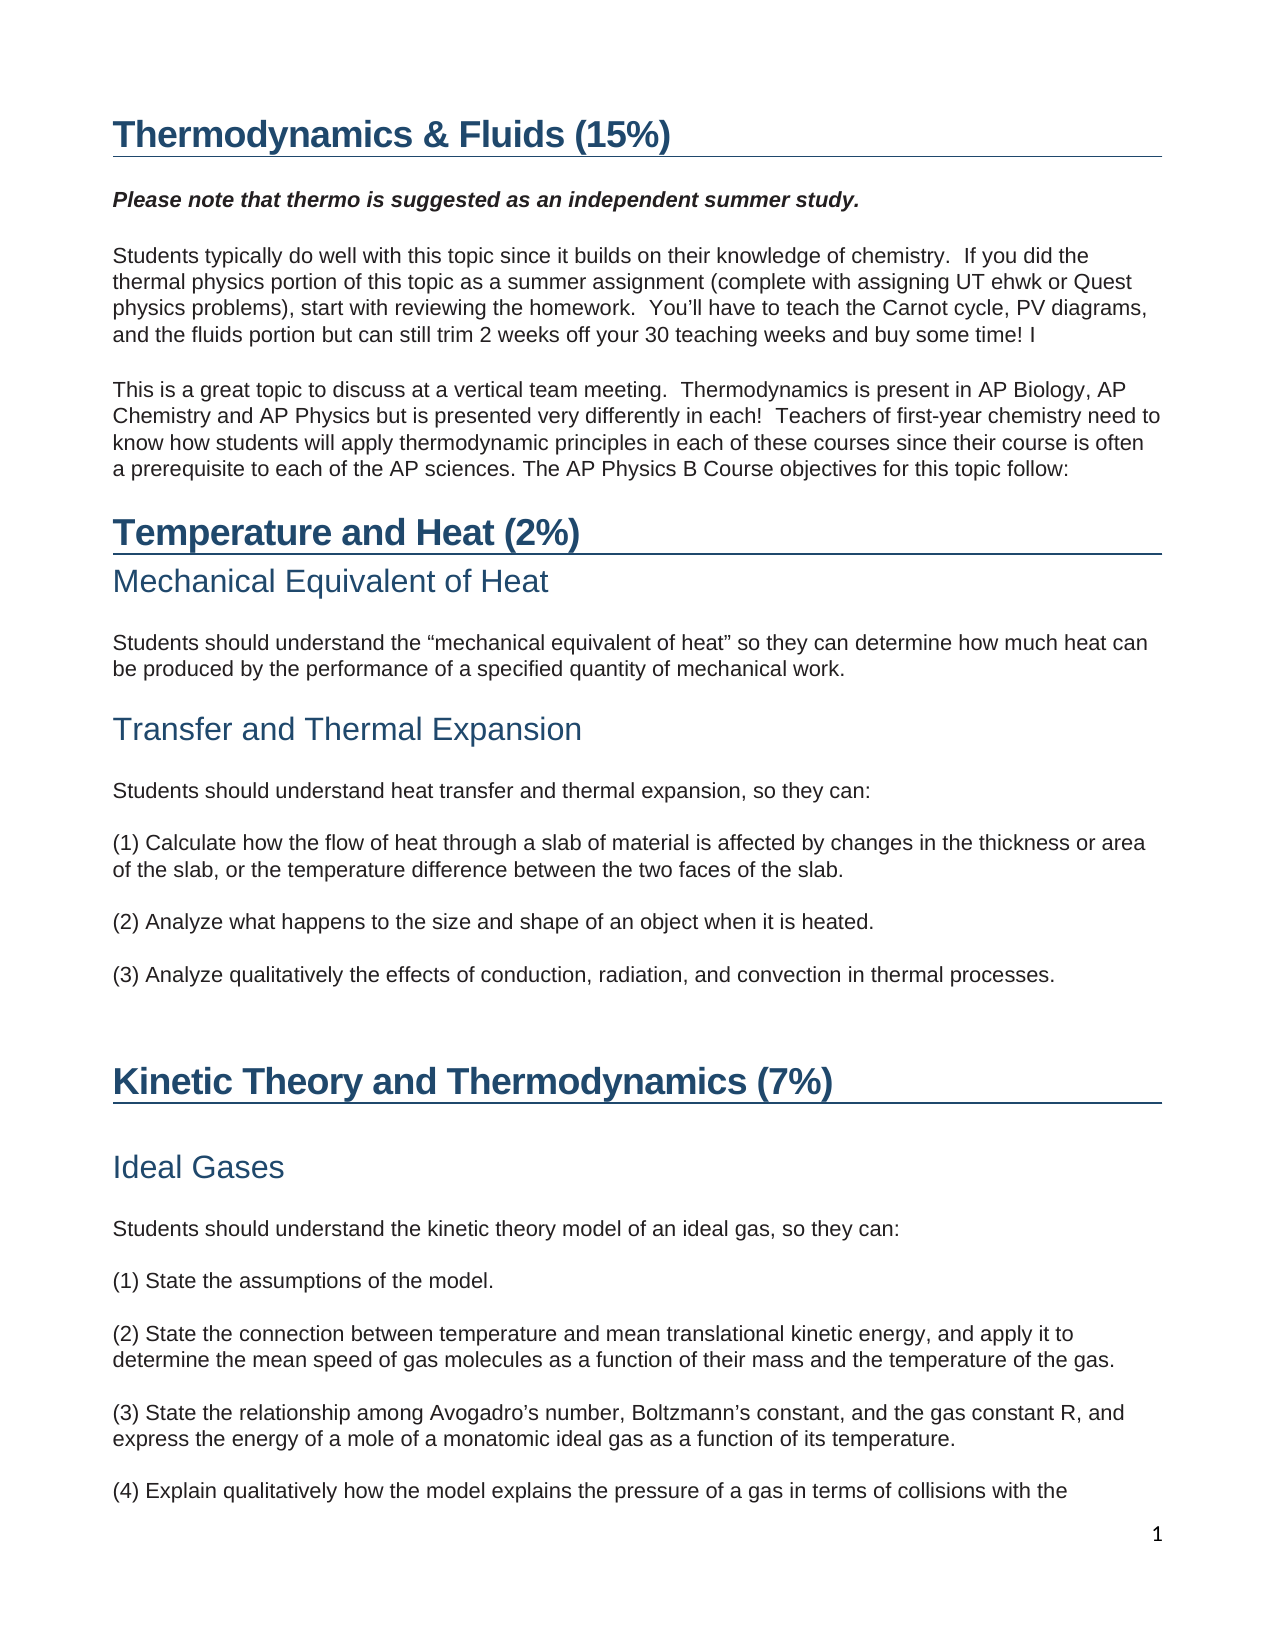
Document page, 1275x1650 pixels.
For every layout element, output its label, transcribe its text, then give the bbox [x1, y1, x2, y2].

text Temperature and Heat (2%) [112, 510, 1162, 555]
text Please note that thermo is suggested as an independent summer study. [112, 186, 1162, 213]
text This is a great topic to discuss at a vertical team meeting. Thermodynamics is present in AP Biology, AP Chemistry and AP Physics but is presented very differently in each! Teachers of first-year chemistry need to know how students will apply thermodynamic principles in each of these courses since their course is often a prerequisite to each of the AP sciences. The AP Physics B Course objectives for this topic follow: [112, 376, 1162, 481]
text Transfer and Thermal Expansion [112, 711, 1162, 748]
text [112, 1215, 1162, 1504]
text Thermodynamics & Fluids (15%) [112, 112, 1162, 157]
text Mechanical Equivalent of Heat [112, 563, 1162, 600]
text Students should understand heat transfer and thermal expansion, so they can: (1) Calculate how the flow of heat through a slab of material is affected by changes in the thickness or area of the slab, or the temperature difference between the two faces of the slab. (2) Analyze what happens to the size and shape of an object when it is heated. (3) Analyze qualitatively the effects of conduction, radiation, and convection in thermal processes. [112, 777, 1162, 987]
text Ideal Gases [112, 1112, 1162, 1186]
text Students typically do well with this topic since it builds on their knowledge of chemistry. If you did the thermal physics portion of this topic as a summer assignment (complete with assigning UT ehwk or Quest physics problems), start with reviewing the homework. You’ll have to teach the Carnot cycle, PV diagrams, and the fluids portion but can still trim 2 weeks off your 30 teaching weeks and buy some time! I [112, 242, 1162, 347]
text Kinetic Theory and Thermodynamics (7%) [112, 1016, 1162, 1104]
text Students should understand the “mechanical equivalent of heat” so they can determine how much heat can be produced by the performance of a specified quantity of mechanical work. [112, 629, 1162, 681]
